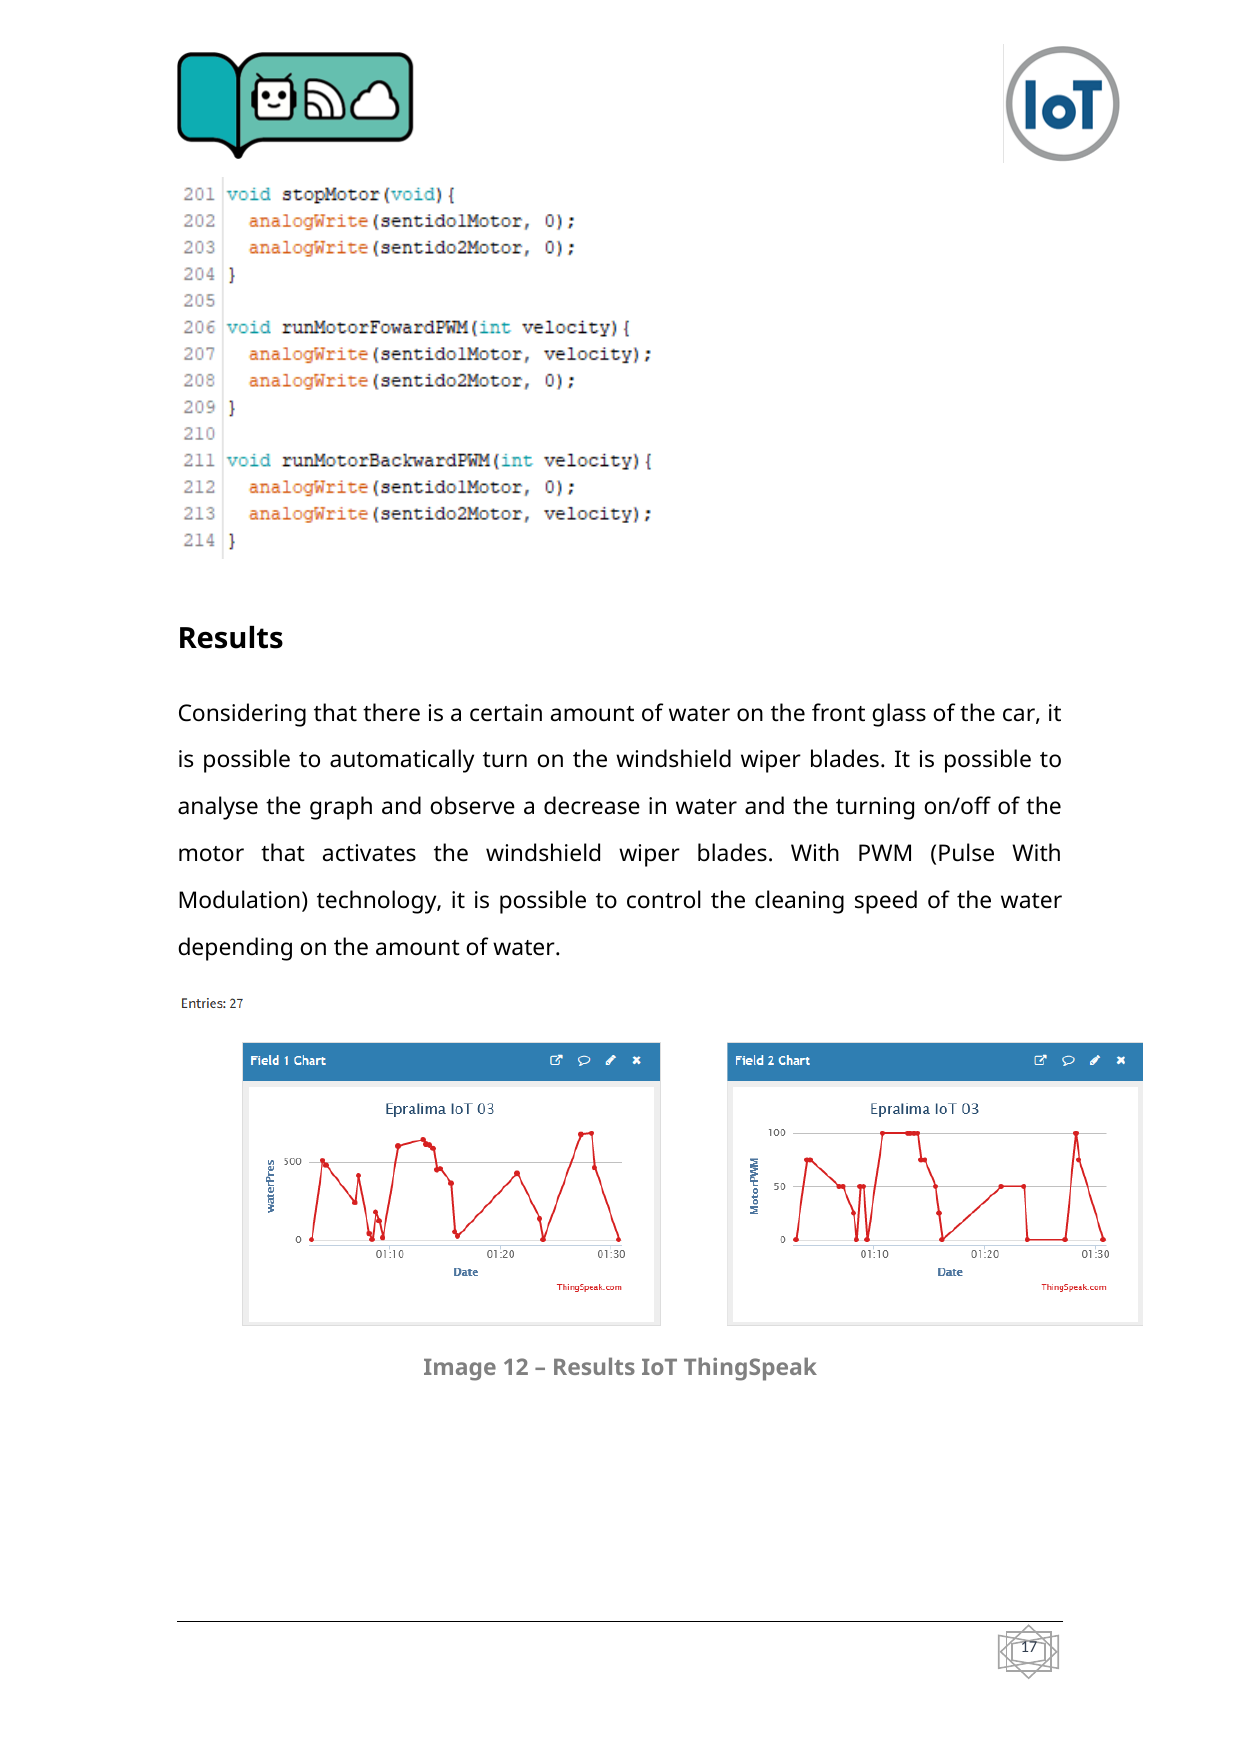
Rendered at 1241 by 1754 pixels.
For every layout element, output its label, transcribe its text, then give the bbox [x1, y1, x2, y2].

picture [177, 994, 1143, 1332]
text Considering that there is a certain amount of water on the front glass of the car, it is possible to automatically turn on the windshield wiper blades. It is possible to analyse the graph and observe a decrease in water and the turning on/off of the motor that activates the windshield wiper blades. With PWM (Pulse With Modulation) technology, it is possible to control the cleaning speed of the water depending on the amount of water. [177, 696, 1063, 962]
text Image 12 – Results IoT ThingSpeak [177, 1351, 1063, 1382]
picture [177, 177, 704, 559]
text Results [177, 617, 1063, 657]
picture [177, 44, 1122, 163]
